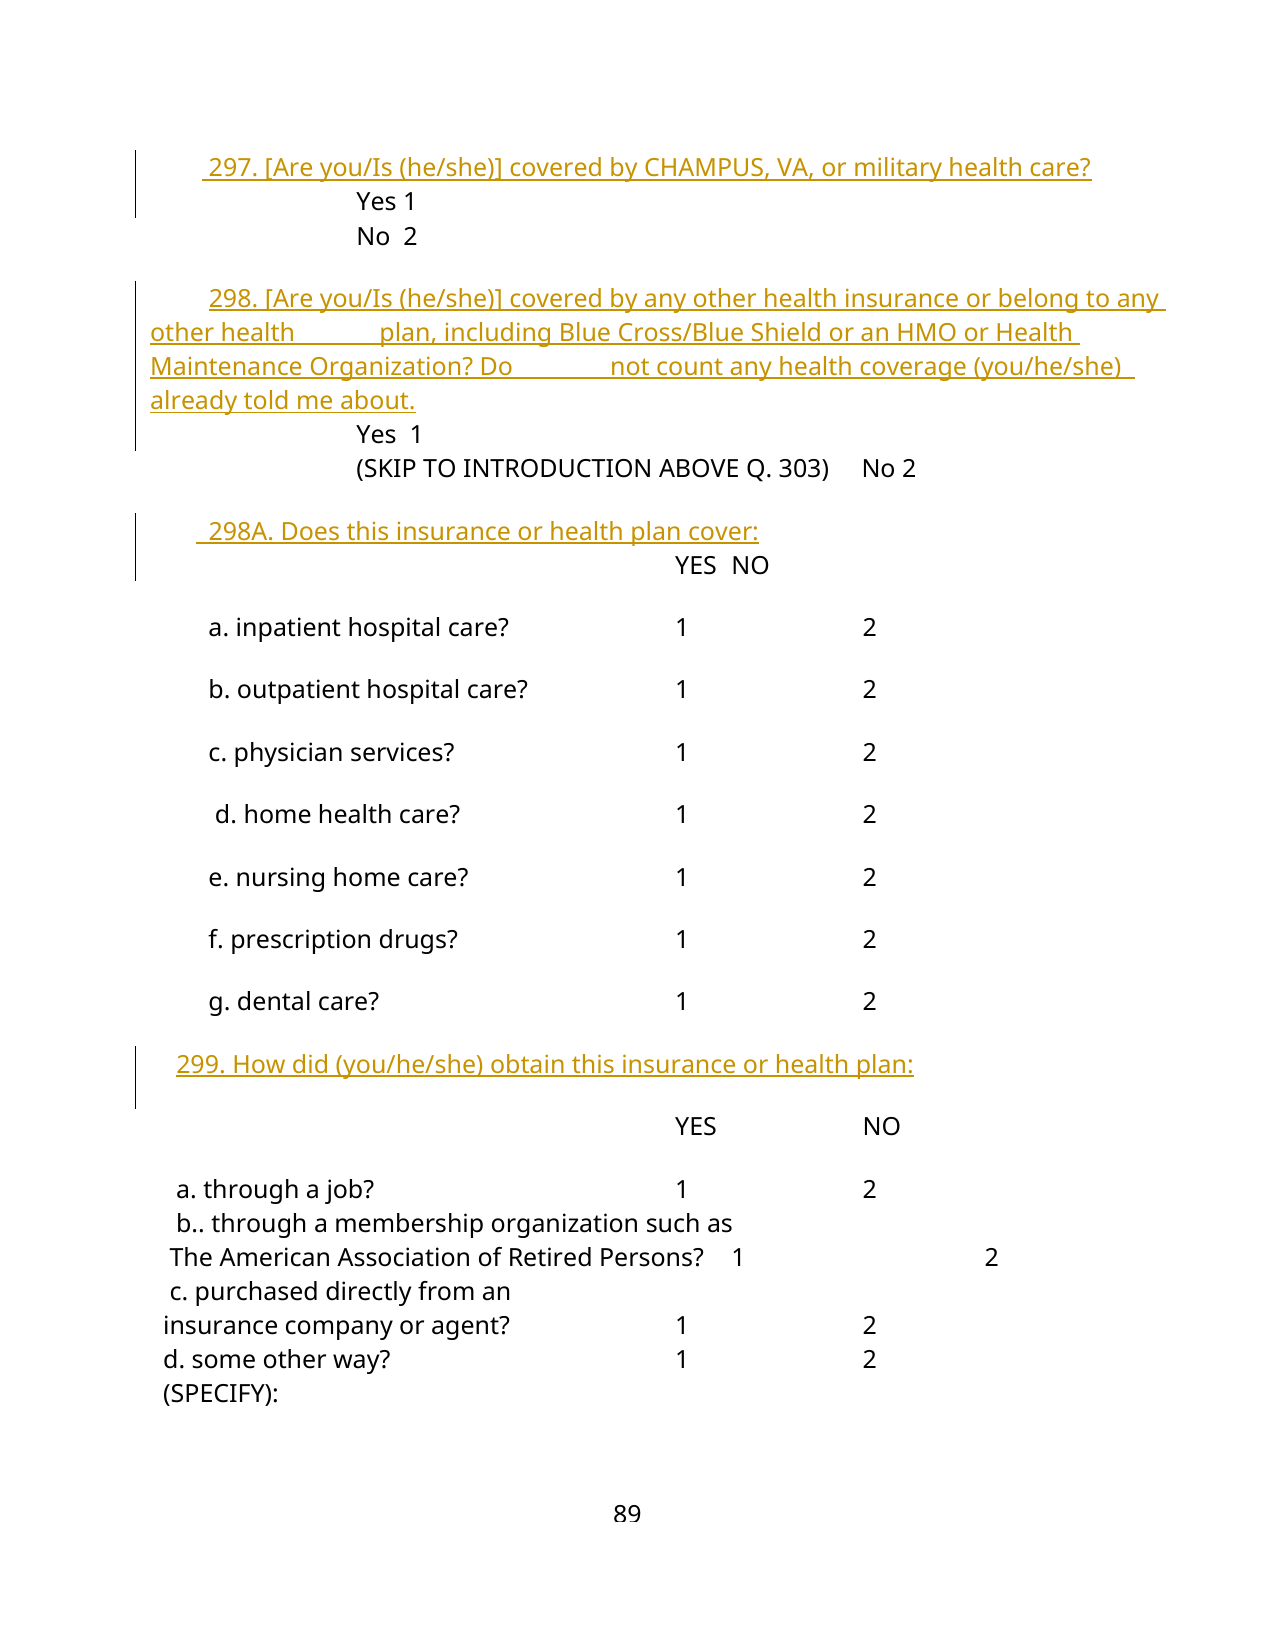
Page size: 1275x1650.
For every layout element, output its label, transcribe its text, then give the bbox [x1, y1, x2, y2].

text insurance company or agent? 1 2 [150, 1307, 1209, 1342]
text Yes 1 [150, 184, 1209, 218]
text YES NO [150, 1109, 1209, 1143]
text b.. through a membership organization such as [150, 1205, 1209, 1239]
text b. outpatient hospital care? 1 2 [150, 672, 1209, 706]
text f. prescription drugs? 1 2 [150, 922, 1209, 956]
text (SKIP TO INTRODUCTION ABOVE Q. 303) No 2 [150, 451, 1209, 485]
text (SPECIFY): [150, 1376, 1209, 1410]
text The American Association of Retired Persons? 1 2 [150, 1239, 1209, 1273]
text YES NO [150, 547, 1209, 581]
text d. home health care? 1 2 [150, 797, 1209, 831]
text d. some other way? 1 2 [150, 1342, 1209, 1376]
text g. dental care? 1 2 [150, 984, 1209, 1018]
text No 2 [150, 218, 1209, 252]
text e. nursing home care? 1 2 [150, 859, 1209, 893]
text a. inpatient hospital care? 1 2 [150, 610, 1209, 644]
text a. through a job? 1 2 [150, 1171, 1209, 1205]
text c. physician services? 1 2 [150, 734, 1209, 768]
text Yes 1 [150, 417, 1209, 451]
text c. purchased directly from an [150, 1273, 1209, 1307]
